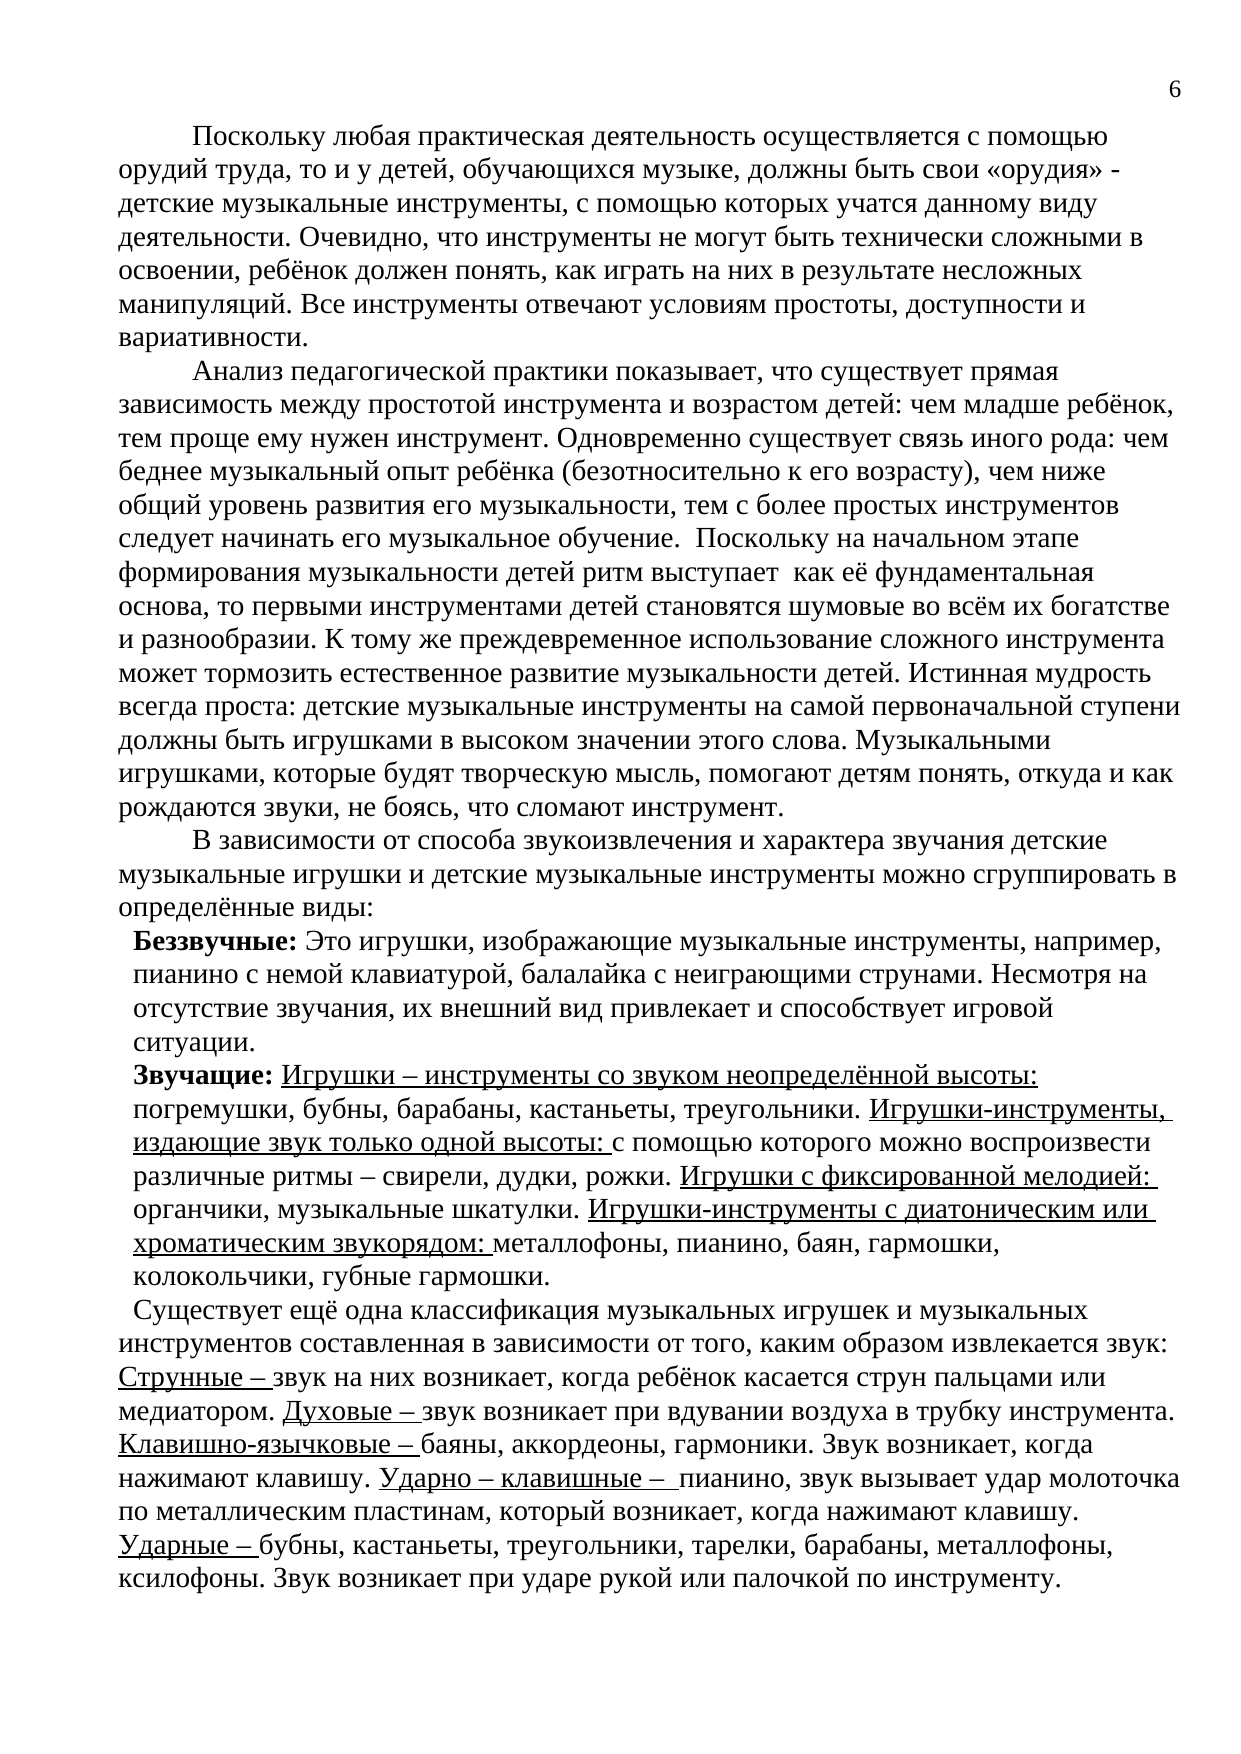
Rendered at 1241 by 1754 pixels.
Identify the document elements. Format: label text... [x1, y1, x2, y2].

text Существует ещё одна классификация музыкальных игрушек и музыкальных инструментов составленная в зависимости от того, каким образом извлекается звук: Струнные – звук на них возникает, когда ребёнок касается струн пальцами или медиатором. Духовые – звук возникает при вдувании воздуха в трубку инструмента. Клавишно-язычковые – баяны, аккордеоны, гармоники. Звук возникает, когда нажимают клавишу. Ударно – клавишные – пианино, звук вызывает удар молоточка по металлическим пластинам, который возникает, когда нажимают клавишу. Ударные – бубны, кастаньеты, треугольники, тарелки, барабаны, металлофоны, ксилофоны. Звук возникает при ударе рукой или палочкой по инструменту. [118, 1292, 1181, 1594]
text В зависимости от способа звукоизвлечения и характера звучания детские музыкальные игрушки и детские музыкальные инструменты можно сгруппировать в определённые виды: [118, 822, 1181, 923]
text Беззвучные: Это игрушки, изображающие музыкальные инструменты, например, пианино с немой клавиатурой, балалайка с неиграющими струнами. Несмотря на отсутствие звучания, их внешний вид привлекает и способствует игровой ситуации. [133, 923, 1181, 1057]
text Анализ педагогической практики показывает, что существует прямая зависимость между простотой инструмента и возрастом детей: чем младше ребёнок, тем проще ему нужен инструмент. Одновременно существует связь иного рода: чем беднее музыкальный опыт ребёнка (безотносительно к его возрасту), чем ниже общий уровень развития его музыкальности, тем с более простых инструментов следует начинать его музыкальное обучение. Поскольку на начальном этапе формирования музыкальности детей ритм выступает как её фундаментальная основа, то первыми инструментами детей становятся шумовые во всём их богатстве и разнообразии. К тому же преждевременное использование сложного инструмента может тормозить естественное развитие музыкальности детей. Истинная мудрость всегда проста: детские музыкальные инструменты на самой первоначальной ступени должны быть игрушками в высоком значении этого слова. Музыкальными игрушками, которые будят творческую мысль, помогают детям понять, откуда и как рождаются звуки, не боясь, что сломают инструмент. [118, 353, 1181, 822]
text Поскольку любая практическая деятельность осуществляется с помощью орудий труда, то и у детей, обучающихся музыке, должны быть свои «орудия» - детские музыкальные инструменты, с помощью которых учатся данному виду деятельности. Очевидно, что инструменты не могут быть технически сложными в освоении, ребёнок должен понять, как играть на них в результате несложных манипуляций. Все инструменты отвечают условиям простоты, доступности и вариативности. [118, 118, 1181, 353]
text Звучащие: Игрушки – инструменты со звуком неопределённой высоты: погремушки, бубны, барабаны, кастаньеты, треугольники. Игрушки-инструменты, издающие звук только одной высоты: с помощью которого можно воспроизвести различные ритмы – свирели, дудки, рожки. Игрушки с фиксированной мелодией: органчики, музыкальные шкатулки. Игрушки-инструменты с диатоническим или хроматическим звукорядом: металлофоны, пианино, баян, гармошки, колокольчики, губные гармошки. [133, 1057, 1181, 1292]
